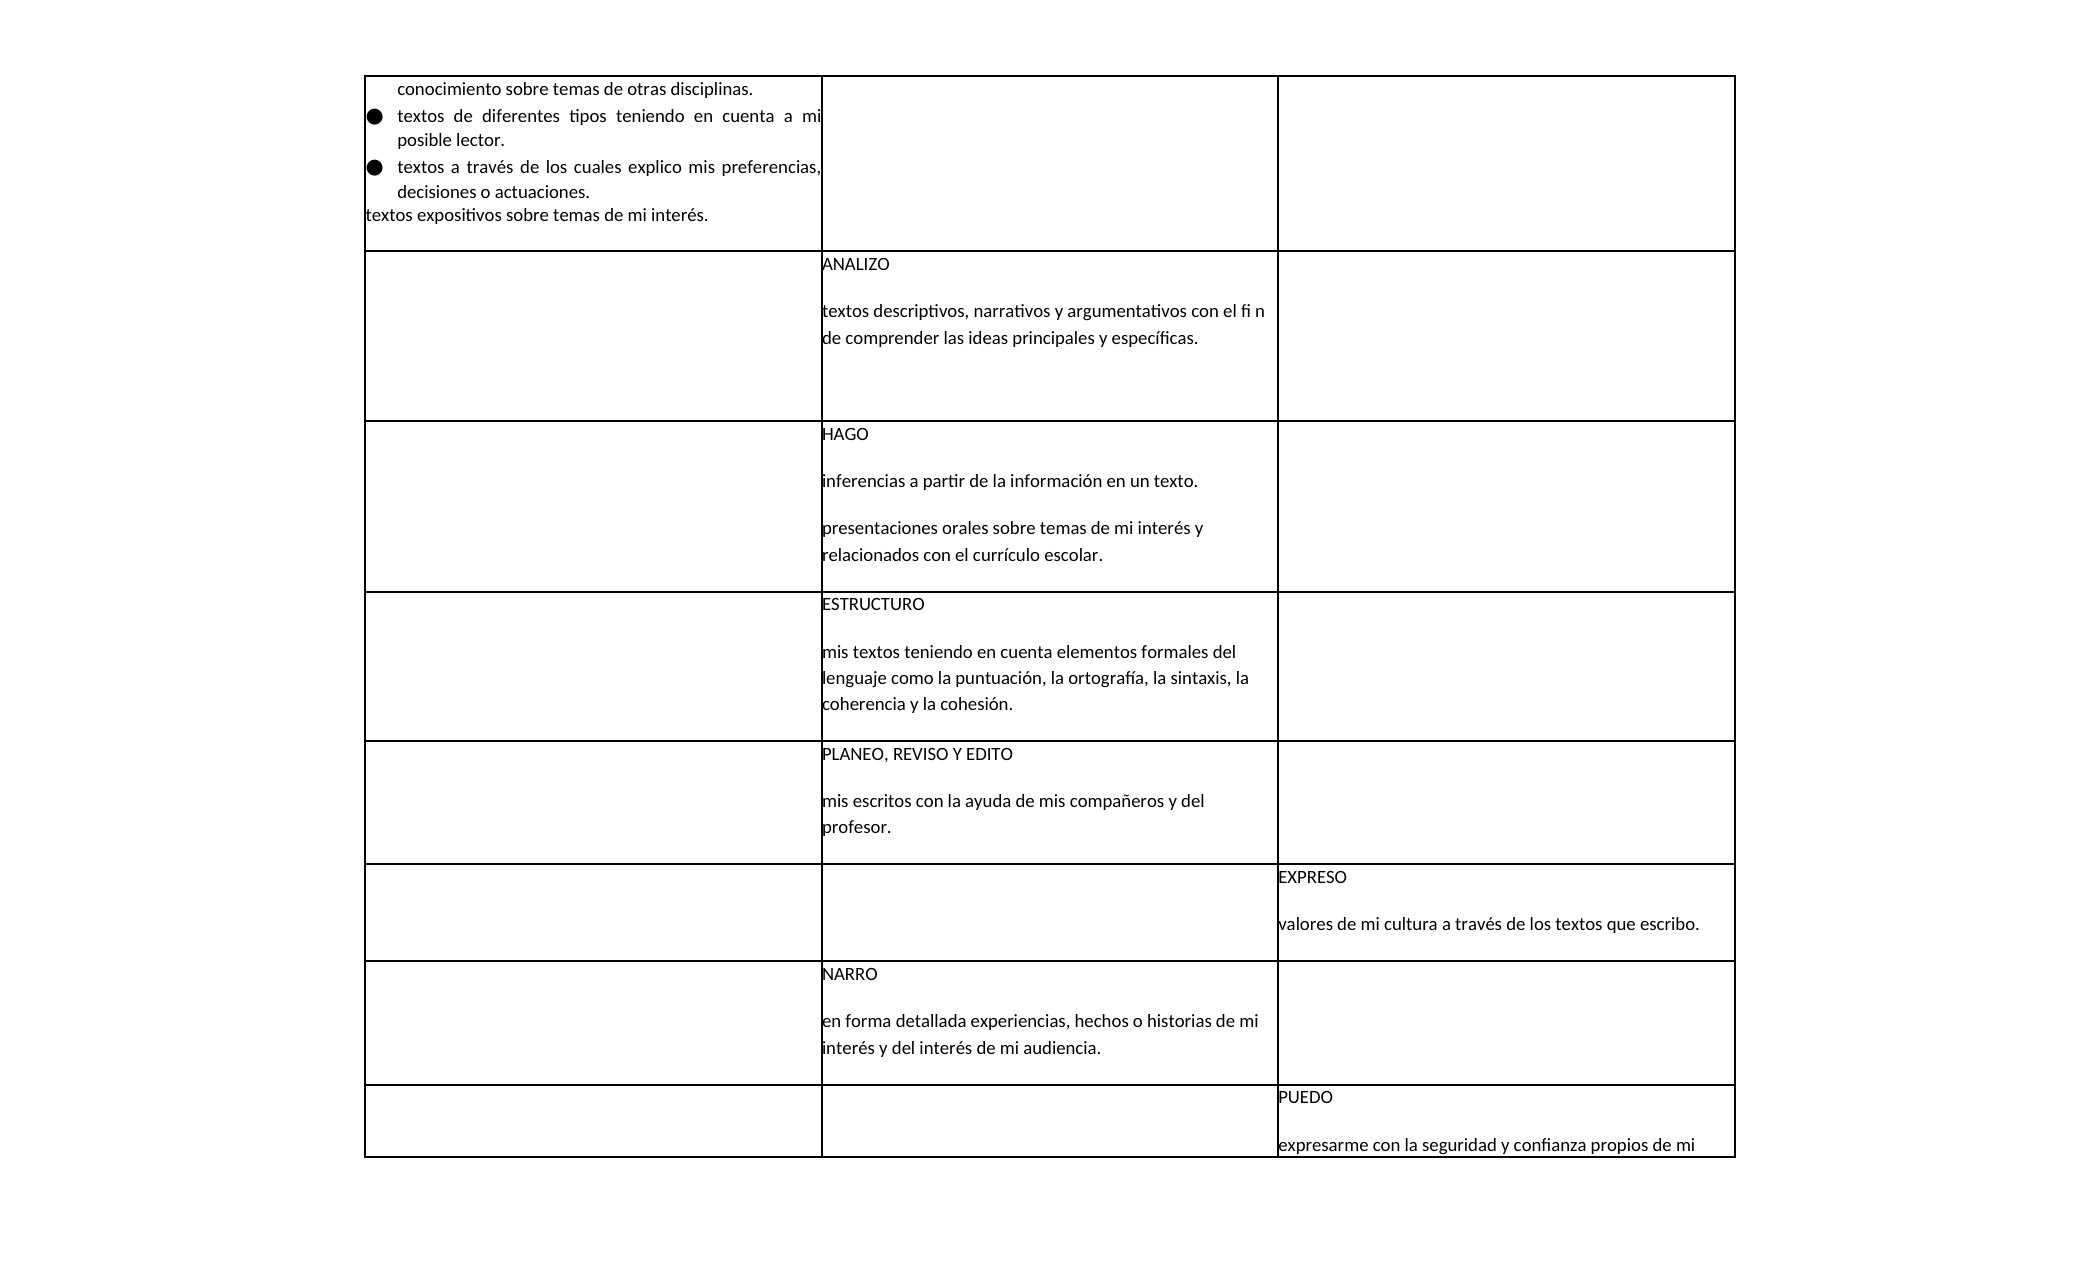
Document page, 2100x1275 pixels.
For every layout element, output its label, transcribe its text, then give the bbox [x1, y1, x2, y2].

table_cell PLANEO, REVISO Y EDITO mis escritos con la ayuda de mis compañeros y del profesor. [823, 742, 1277, 863]
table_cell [1279, 1086, 1734, 1156]
table_cell [1279, 422, 1734, 591]
table_cell [366, 962, 821, 1083]
table_cell HAGO inferencias a partir de la información en un texto. presentaciones orales sobre temas de mi interés y relacionados con el currículo escolar. [823, 422, 1277, 591]
table_cell [1279, 962, 1734, 1083]
table_cell [366, 742, 821, 863]
table_cell [366, 865, 821, 960]
table_cell [823, 865, 1277, 960]
table_cell [823, 1086, 1277, 1156]
table_cell [366, 1086, 821, 1156]
table_cell EXPRESO valores de mi cultura a través de los textos que escribo. [1279, 865, 1734, 960]
table_cell ANALIZO textos descriptivos, narrativos y argumentativos con el fi n de comprender las ideas principales y específicas. [823, 252, 1277, 420]
table_cell [1279, 77, 1734, 250]
table_cell [823, 77, 1277, 250]
table_cell [1279, 252, 1734, 420]
table_cell [1279, 593, 1734, 740]
table_cell [1279, 742, 1734, 863]
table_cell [366, 77, 821, 250]
table_cell [366, 252, 821, 420]
table_cell ESTRUCTURO mis textos teniendo en cuenta elementos formales del lenguaje como la puntuación, la ortografía, la sintaxis, la coherencia y la cohesión. [823, 593, 1277, 740]
table_cell [366, 593, 821, 740]
table_cell [366, 422, 821, 591]
table_cell NARRO en forma detallada experiencias, hechos o historias de mi interés y del interés de mi audiencia. [823, 962, 1277, 1083]
